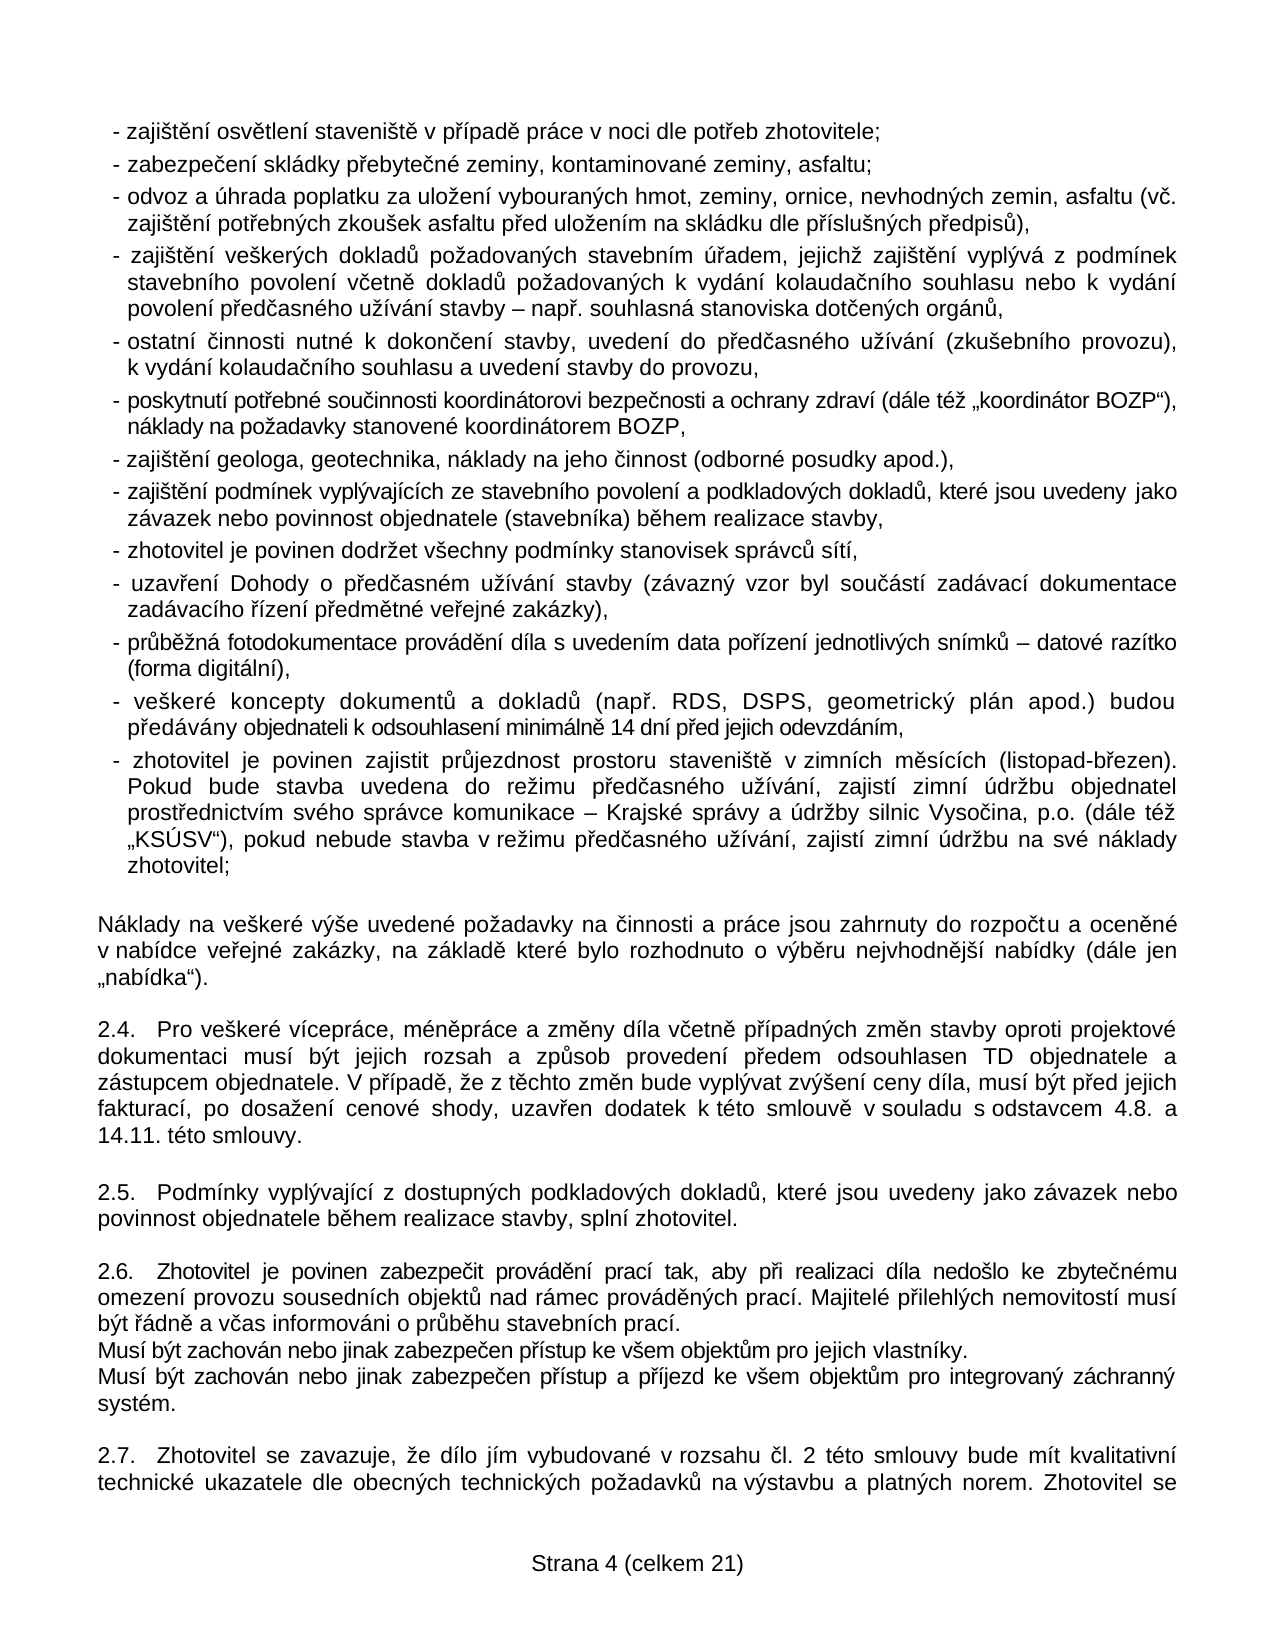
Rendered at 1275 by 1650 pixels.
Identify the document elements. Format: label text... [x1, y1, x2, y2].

text - odvoz a úhrada poplatku za uložení vybouraných hmot, zeminy, ornice, nevhodných zemin, asfaltu (vč. zajištění potřebných zkoušek asfaltu před uložením na skládku dle příslušných předpisů), [112, 183, 1177, 236]
list Zhotovitel je povinen zabezpečit provádění prací tak, aby při realizaci díla nedošlo ke zbytečnému omezení provozu sousedních objektů nad rámec prováděných prací. Majitelé přilehlých nemovitostí musí být řádně a včas informováni o průběhu stavebních prací. [97, 1258, 1177, 1337]
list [97, 1442, 1177, 1495]
list zhotovitel je povinen dodržet všechny podmínky stanovisek správců sítí, [112, 537, 1177, 563]
text Musí být zachován nebo jinak zabezpečen přístup ke všem objektům pro jejich vlastníky. [97, 1337, 1177, 1363]
text Musí být zachován nebo jinak zabezpečen přístup a příjezd ke všem objektům pro integrovaný záchranný systém. [97, 1363, 1177, 1416]
text - poskytnutí potřebné součinnosti koordinátorovi bezpečnosti a ochrany zdraví (dále též „koordinátor BOZP“), náklady na požadavky stanovené koordinátorem BOZP, [112, 387, 1177, 439]
title Náklady na veškeré výše uvedené požadavky na činnosti a práce jsou zahrnuty do rozpočtu a oceněné v nabídce veřejné zakázky, na základě které bylo rozhodnuto o výběru nejvhodnější nabídky (dále jen „nabídka“). [97, 911, 1177, 990]
list Pro veškeré vícepráce, méněpráce a změny díla včetně případných změn stavby oproti projektové dokumentaci musí být jejich rozsah a způsob provedení předem odsouhlasen TD objednatele a zástupcem objednatele. V případě, že z těchto změn bude vyplývat zvýšení ceny díla, musí být před jejich fakturací, po dosažení cenové shody, uzavřen dodatek k této smlouvě v souladu s odstavcem 4.8. a 14.11. této smlouvy. [97, 1016, 1177, 1148]
text - veškeré koncepty dokumentů a dokladů (např. RDS, DSPS, geometrický plán apod.) budou předávány objednateli k odsouhlasení minimálně 14 dní před jejich odevzdáním, [112, 688, 1177, 740]
list Podmínky vyplývající z dostupných podkladových dokladů, které jsou uvedeny jako závazek nebo povinnost objednatele během realizace stavby, splní zhotovitel. [97, 1179, 1177, 1231]
text - ostatní činnosti nutné k dokončení stavby, uvedení do předčasného užívání (zkušebního provozu), k vydání kolaudačního souhlasu a uvedení stavby do provozu, [112, 328, 1177, 380]
text - zhotovitel je povinen zajistit průjezdnost prostoru staveniště v zimních měsících (listopad-březen). Pokud bude stavba uvedena do režimu předčasného užívání, zajistí zimní údržbu objednatel prostřednictvím svého správce komunikace – Krajské správy a údržby silnic Vysočina, p.o. (dále též „KSÚSV“), pokud nebude stavba v režimu předčasného užívání, zajistí zimní údržbu na své náklady zhotovitel; [112, 747, 1177, 878]
text - zajištění podmínek vyplývajících ze stavebního povolení a podkladových dokladů, které jsou uvedeny jako závazek nebo povinnost objednatele (stavebníka) během realizace stavby, [112, 478, 1177, 531]
text - zajištění veškerých dokladů požadovaných stavebním úřadem, jejichž zajištění vyplývá z podmínek stavebního povolení včetně dokladů požadovaných k vydání kolaudačního souhlasu nebo k vydání povolení předčasného užívání stavby – např. souhlasná stanoviska dotčených orgánů, [112, 242, 1177, 321]
text - průběžná fotodokumentace provádění díla s uvedením data pořízení jednotlivých snímků – datové razítko (forma digitální), [112, 629, 1177, 681]
text - zajištění osvětlení staveniště v případě práce v noci dle potřeb zhotovitele; [112, 118, 1177, 144]
text - uzavření Dohody o předčasném užívání stavby (závazný vzor byl součástí zadávací dokumentace zadávacího řízení předmětné veřejné zakázky), [112, 570, 1177, 622]
text - zajištění geologa, geotechnika, náklady na jeho činnost (odborné posudky apod.), [112, 446, 1177, 472]
text - zabezpečení skládky přebytečné zeminy, kontaminované zeminy, asfaltu; [112, 151, 1177, 177]
